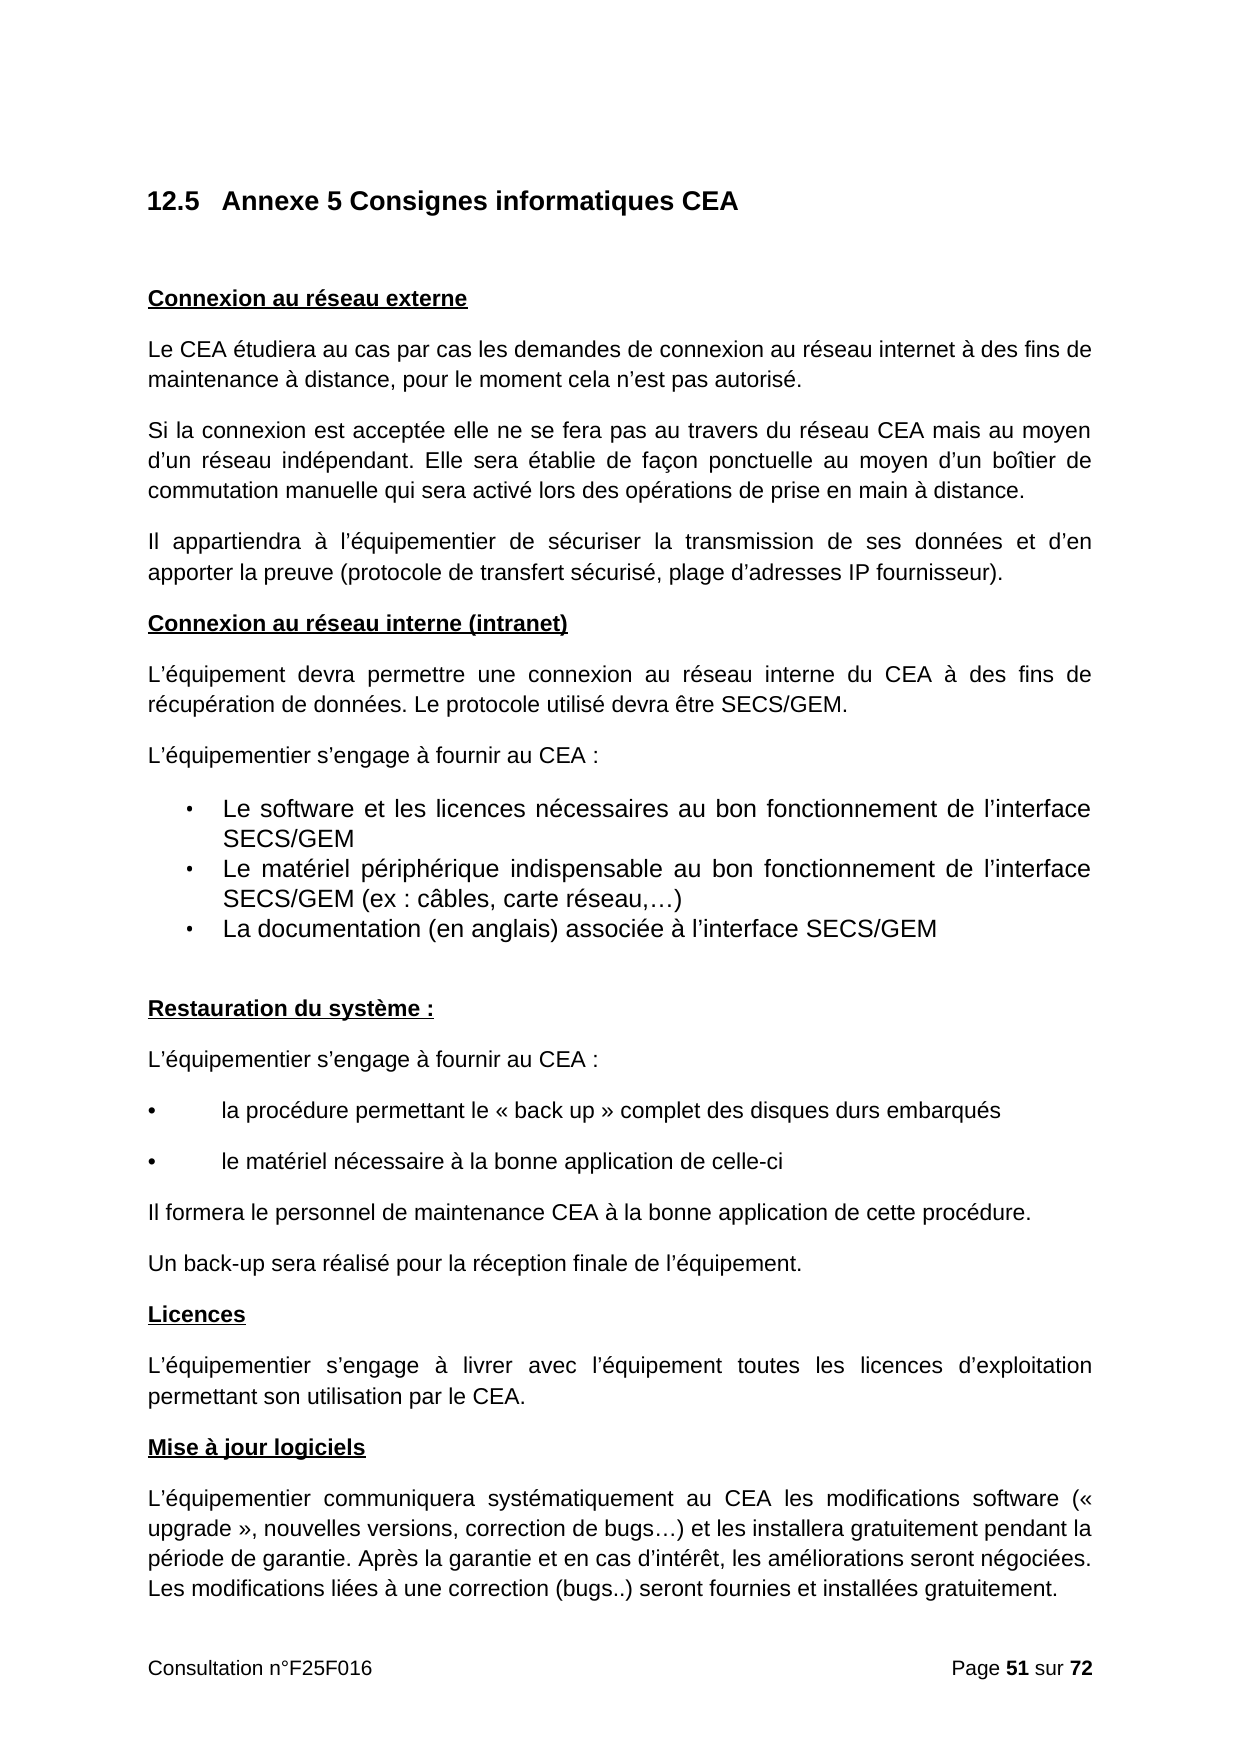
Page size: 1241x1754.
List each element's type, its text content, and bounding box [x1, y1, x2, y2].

text • la procédure permettant le « back up » complet des disques durs embarqués [148, 1097, 1093, 1124]
text Il formera le personnel de maintenance CEA à la bonne application de cette procédure. [148, 1199, 1093, 1226]
text Si la connexion est acceptée elle ne se fera pas au travers du réseau CEA mais au moyen d’un réseau indépendant. Elle sera établie de façon ponctuelle au moyen d’un boîtier de commutation manuelle qui sera activé lors des opérations de prise en main à distance. [148, 417, 1093, 504]
text L’équipementier communiquera systématiquement au CEA les modifications software (« upgrade », nouvelles versions, correction de bugs…) et les installera gratuitement pendant la période de garantie. Après la garantie et en cas d’intérêt, les améliorations seront négociées. Les modifications liées à une correction (bugs..) seront fournies et installées gratuitement. [148, 1485, 1093, 1602]
text Licences [148, 1301, 1093, 1328]
text • le matériel nécessaire à la bonne application de celle-ci [148, 1148, 1093, 1175]
text Restauration du système : [148, 995, 1093, 1022]
list Le software et les licences nécessaires au bon fonctionnement de l’interface SECS/GEM [185, 793, 1093, 853]
text L’équipementier s’engage à livrer avec l’équipement toutes les licences d’exploitation permettant son utilisation par le CEA. [148, 1352, 1093, 1409]
text L’équipement devra permettre une connexion au réseau interne du CEA à des fins de récupération de données. Le protocole utilisé devra être SECS/GEM. [148, 661, 1093, 717]
text L’équipementier s’engage à fournir au CEA : [148, 1046, 1093, 1073]
text L’équipementier s’engage à fournir au CEA : [148, 742, 1093, 768]
subtitle Annexe 5 Consignes informatiques CEA [147, 185, 1093, 216]
text Un back-up sera réalisé pour la réception finale de l’équipement. [148, 1250, 1093, 1277]
text Connexion au réseau interne (intranet) [148, 609, 1093, 636]
list La documentation (en anglais) associée à l’interface SECS/GEM [185, 913, 1093, 944]
text Mise à jour logiciels [148, 1434, 1093, 1460]
list Le matériel périphérique indispensable au bon fonctionnement de l’interface SECS/GEM (ex : câbles, carte réseau,…) [185, 853, 1093, 913]
text Connexion au réseau externe [148, 284, 1093, 311]
text Il appartiendra à l’équipementier de sécuriser la transmission de ses données et d’en apporter la preuve (protocole de transfert sécurisé, plage d’adresses IP fournisseur). [148, 528, 1093, 585]
text Le CEA étudiera au cas par cas les demandes de connexion au réseau internet à des fins de maintenance à distance, pour le moment cela n’est pas autorisé. [148, 336, 1093, 392]
